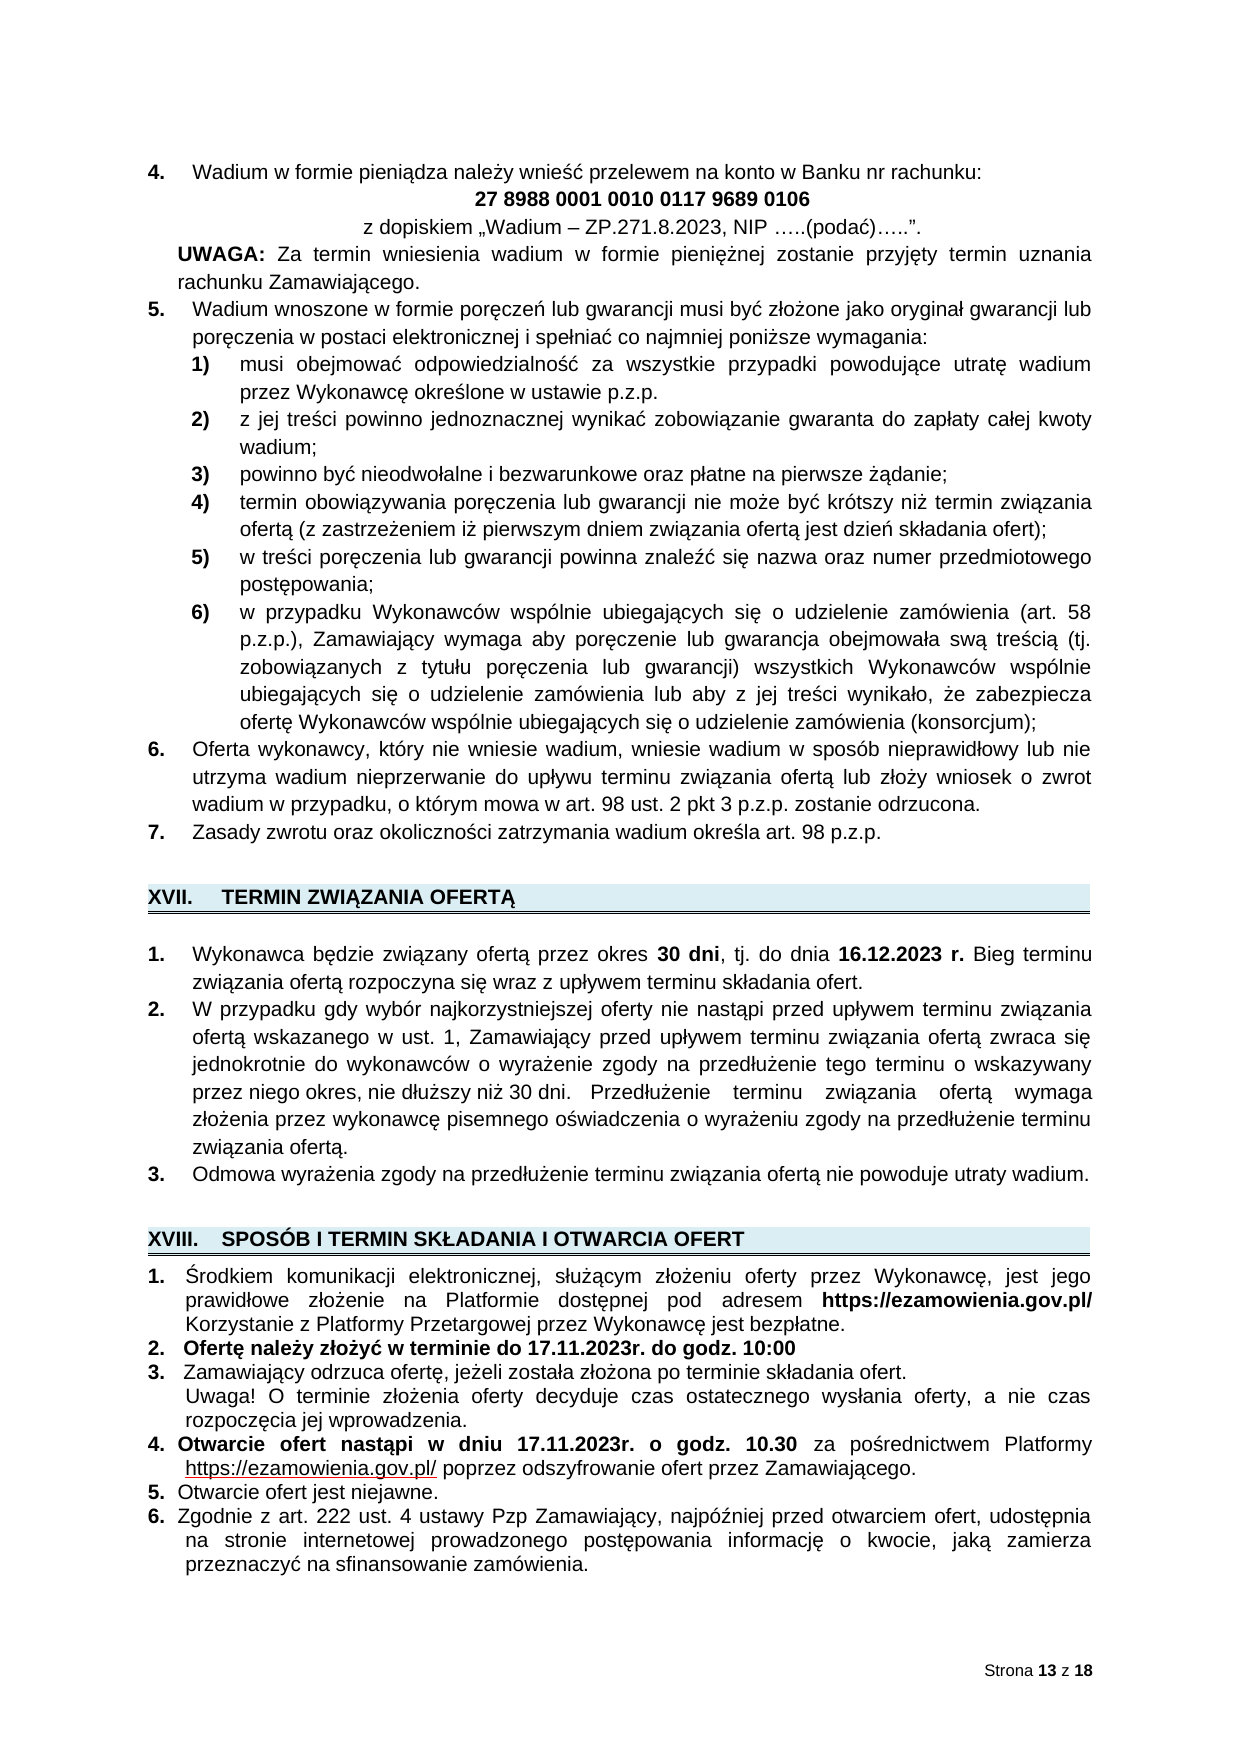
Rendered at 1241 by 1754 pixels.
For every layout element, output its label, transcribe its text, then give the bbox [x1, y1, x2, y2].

text UWAGA: Za termin wniesienia wadium w formie pieniężnej zostanie przyjęty termin uznania rachunku Zamawiającego. [177, 242, 1092, 293]
list Wykonawca będzie związany ofertą przez okres 30 dni, tj. do dnia 16.12.2023 r. Bieg terminu związania ofertą rozpoczyna się wraz z upływem terminu składania ofert. [148, 942, 1092, 994]
list Ofertę należy złożyć w terminie do 17.11.2023r. do godz. 10:00 [148, 1336, 1092, 1360]
list Wadium wnoszone w formie poręczeń lub gwarancji musi być złożone jako oryginał gwarancji lub poręczenia w postaci elektronicznej i spełniać co najmniej poniższe wymagania: [148, 297, 1092, 348]
list Zamawiający odrzuca ofertę, jeżeli została złożona po terminie składania ofert. [148, 1360, 1092, 1384]
text Uwaga! O terminie złożenia oferty decyduje czas ostatecznego wysłania oferty, a nie czas rozpoczęcia jej wprowadzenia. [185, 1384, 1092, 1432]
list w przypadku Wykonawców wspólnie ubiegających się o udzielenie zamówienia (art. 58 p.z.p.), Zamawiający wymaga aby poręczenie lub gwarancja obejmowała swą treścią (tj. zobowiązanych z tytułu poręczenia lub gwarancji) wszystkich Wykonawców wspólnie ubiegających się o udzielenie zamówienia lub aby z jej treści wynikało, że zabezpiecza ofertę Wykonawców wspólnie ubiegających się o udzielenie zamówienia (konsorcjum); [191, 599, 1092, 733]
list Odmowa wyrażenia zgody na przedłużenie terminu związania ofertą nie powoduje utraty wadium. [148, 1162, 1092, 1186]
text z dopiskiem „Wadium – ZP.271.8.2023, NIP …..(podać)…..”. [192, 214, 1092, 238]
list z jej treści powinno jednoznacznej wynikać zobowiązanie gwaranta do zapłaty całej kwoty wadium; [191, 407, 1092, 458]
list termin obowiązywania poręczenia lub gwarancji nie może być krótszy niż termin związania ofertą (z zastrzeżeniem iż pierwszym dniem związania ofertą jest dzień składania ofert); [191, 489, 1092, 541]
list musi obejmować odpowiedzialność za wszystkie przypadki powodujące utratę wadium przez Wykonawcę określone w ustawie p.z.p. [191, 352, 1092, 403]
list w treści poręczenia lub gwarancji powinna znaleźć się nazwa oraz numer przedmiotowego postępowania; [191, 544, 1092, 596]
list Wadium w formie pieniądza należy wnieść przelewem na konto w Banku nr rachunku: [148, 159, 1092, 183]
list powinno być nieodwołalne i bezwarunkowe oraz płatne na pierwsze żądanie; [191, 462, 1092, 486]
list TERMIN ZWIĄZANIA OFERTĄ [148, 884, 1090, 911]
list Zasady zwrotu oraz okoliczności zatrzymania wadium określa art. 98 p.z.p. [148, 819, 1092, 843]
list Otwarcie ofert nastąpi w dniu 17.11.2023r. o godz. 10.30 za pośrednictwem Platformy https://ezamowienia.gov.pl/ poprzez odszyfrowanie ofert przez Zamawiającego. [148, 1432, 1092, 1480]
list W przypadku gdy wybór najkorzystniejszej oferty nie nastąpi przed upływem terminu związania ofertą wskazanego w ust. 1, Zamawiający przed upływem terminu związania ofertą zwraca się jednokrotnie do wykonawców o wyrażenie zgody na przedłużenie tego terminu o wskazywany przez niego okres, nie dłuższy niż 30 dni. Przedłużenie terminu związania ofertą wymaga złożenia przez wykonawcę pisemnego oświadczenia o wyrażeniu zgody na przedłużenie terminu związania ofertą. [148, 997, 1092, 1159]
list Otwarcie ofert jest niejawne. [148, 1480, 1092, 1504]
list Zgodnie z art. 222 ust. 4 ustawy Pzp Zamawiający, najpóźniej przed otwarciem ofert, udostępnia na stronie internetowej prowadzonego postępowania informację o kwocie, jaką zamierza przeznaczyć na sfinansowanie zamówienia. [148, 1504, 1092, 1576]
text 27 8988 0001 0010 0117 9689 0106 [192, 187, 1092, 211]
list Środkiem komunikacji elektronicznej, służącym złożeniu oferty przez Wykonawcę, jest jego prawidłowe złożenie na Platformie dostępnej pod adresem https://ezamowienia.gov.pl/ Korzystanie z Platformy Przetargowej przez Wykonawcę jest bezpłatne. [148, 1264, 1092, 1336]
list SPOSÓB I TERMIN SKŁADANIA I OTWARCIA OFERT [148, 1227, 1090, 1253]
list Oferta wykonawcy, który nie wniesie wadium, wniesie wadium w sposób nieprawidłowy lub nie utrzyma wadium nieprzerwanie do upływu terminu związania ofertą lub złoży wniosek o zwrot wadium w przypadku, o którym mowa w art. 98 ust. 2 pkt 3 p.z.p. zostanie odrzucona. [148, 737, 1092, 816]
